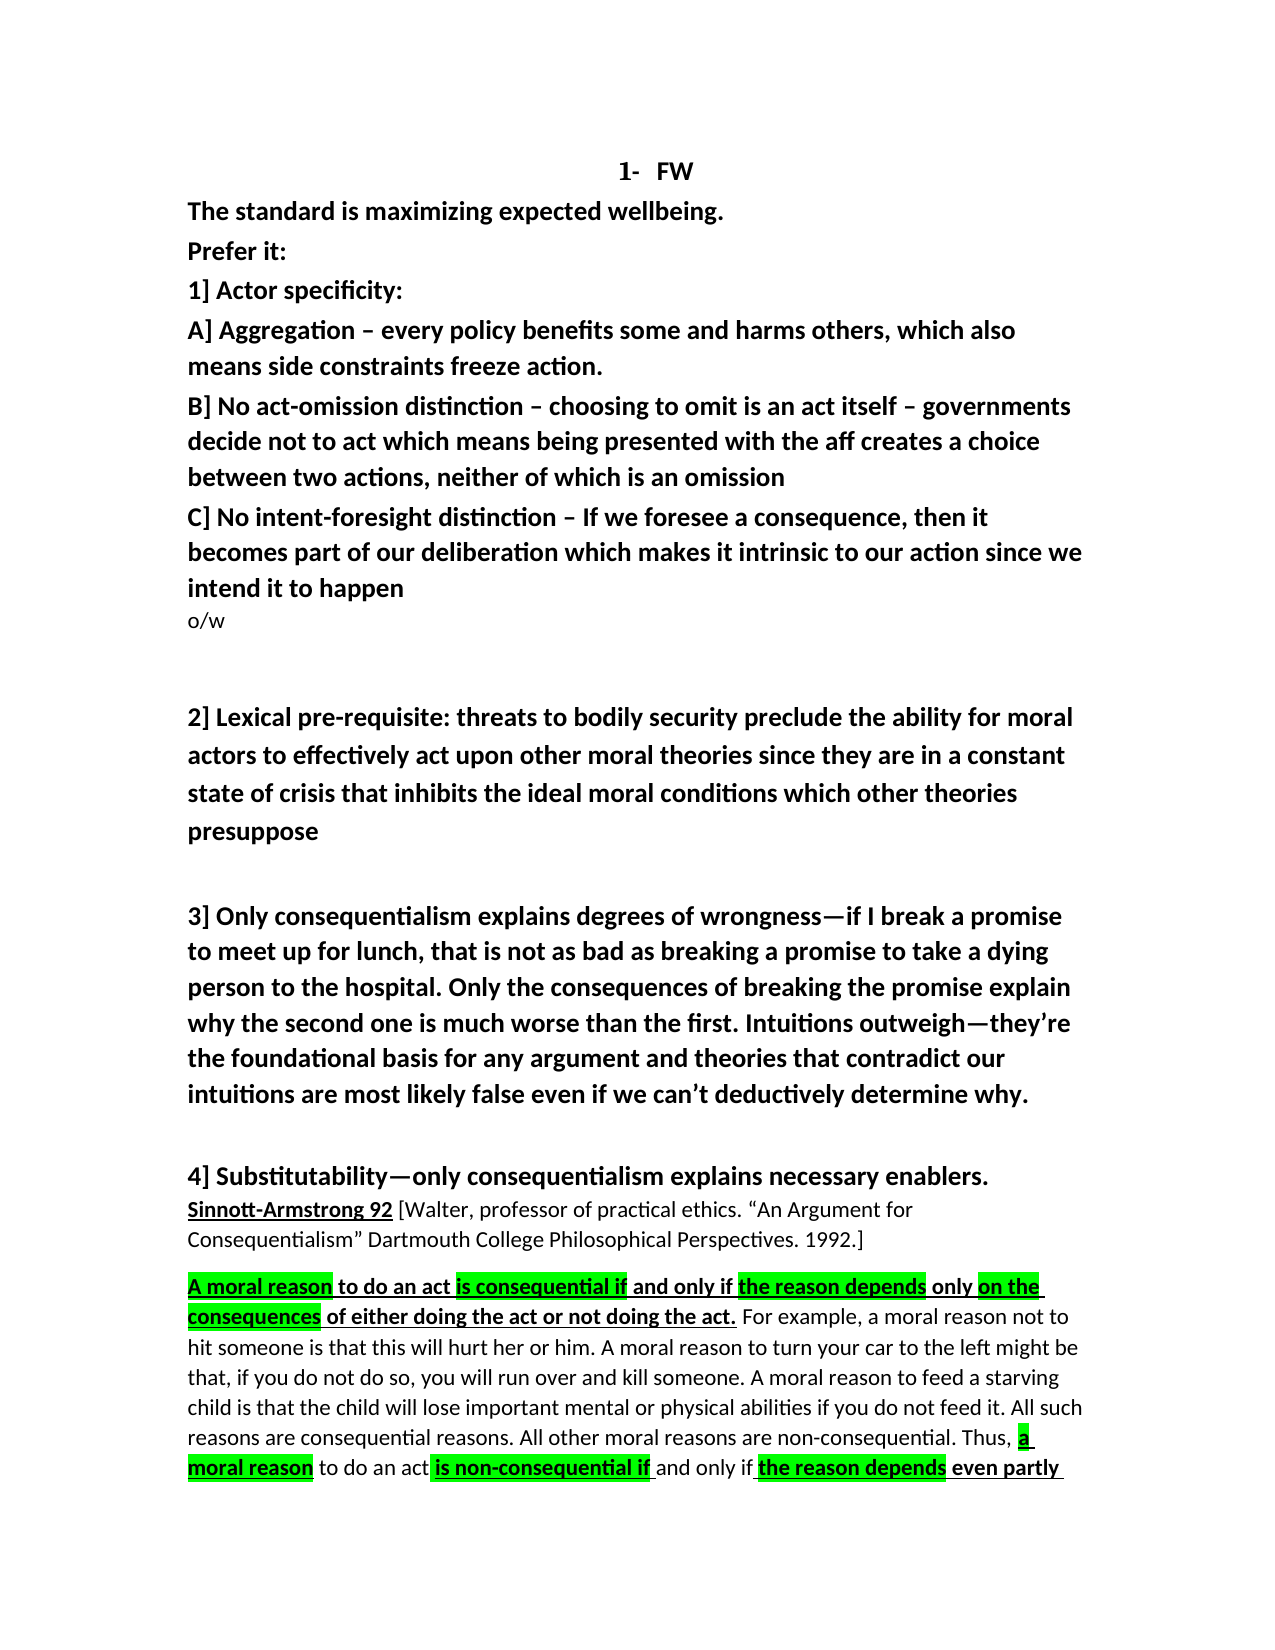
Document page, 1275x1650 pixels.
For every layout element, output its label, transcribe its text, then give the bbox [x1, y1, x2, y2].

subtitle Prefer it: [187, 234, 1087, 267]
subtitle C] No intent-foresight distinction – If we foresee a consequence, then it becomes part of our deliberation which makes it intrinsic to our action since we intend it to happen [187, 500, 1087, 604]
subtitle 1] Actor specificity: [187, 273, 1087, 307]
subtitle 2] Lexical pre-requisite: threats to bodily security preclude the ability for moral actors to effectively act upon other moral theories since they are in a constant state of crisis that inhibits the ideal moral conditions which other theories presuppose [187, 700, 1087, 847]
subtitle FW [225, 154, 1087, 187]
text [187, 1272, 1087, 1482]
subtitle A] Aggregation – every policy benefits some and harms others, which also means side constraints freeze action. [187, 313, 1087, 382]
subtitle 4] Substitutability—only consequentialism explains necessary enablers. [187, 1159, 1087, 1193]
text Sinnott-Armstrong 92 [Walter, professor of practical ethics. “An Argument for Consequentialism” Dartmouth College Philosophical Perspectives. 1992.] [187, 1195, 1087, 1253]
subtitle 3] Only consequentialism explains degrees of wrongness—if I break a promise to meet up for lunch, that is not as bad as breaking a promise to take a dying person to the hospital. Only the consequences of breaking the promise explain why the second one is much worse than the first. Intuitions outweigh—they’re the foundational basis for any argument and theories that contradict our intuitions are most likely false even if we can’t deductively determine why. [187, 899, 1087, 1110]
subtitle B] No act-omission distinction – choosing to omit is an act itself – governments decide not to act which means being presented with the aff creates a choice between two actions, neither of which is an omission [187, 389, 1087, 493]
text o/w [187, 607, 1087, 635]
subtitle The standard is maximizing expected wellbeing. [187, 194, 1087, 227]
